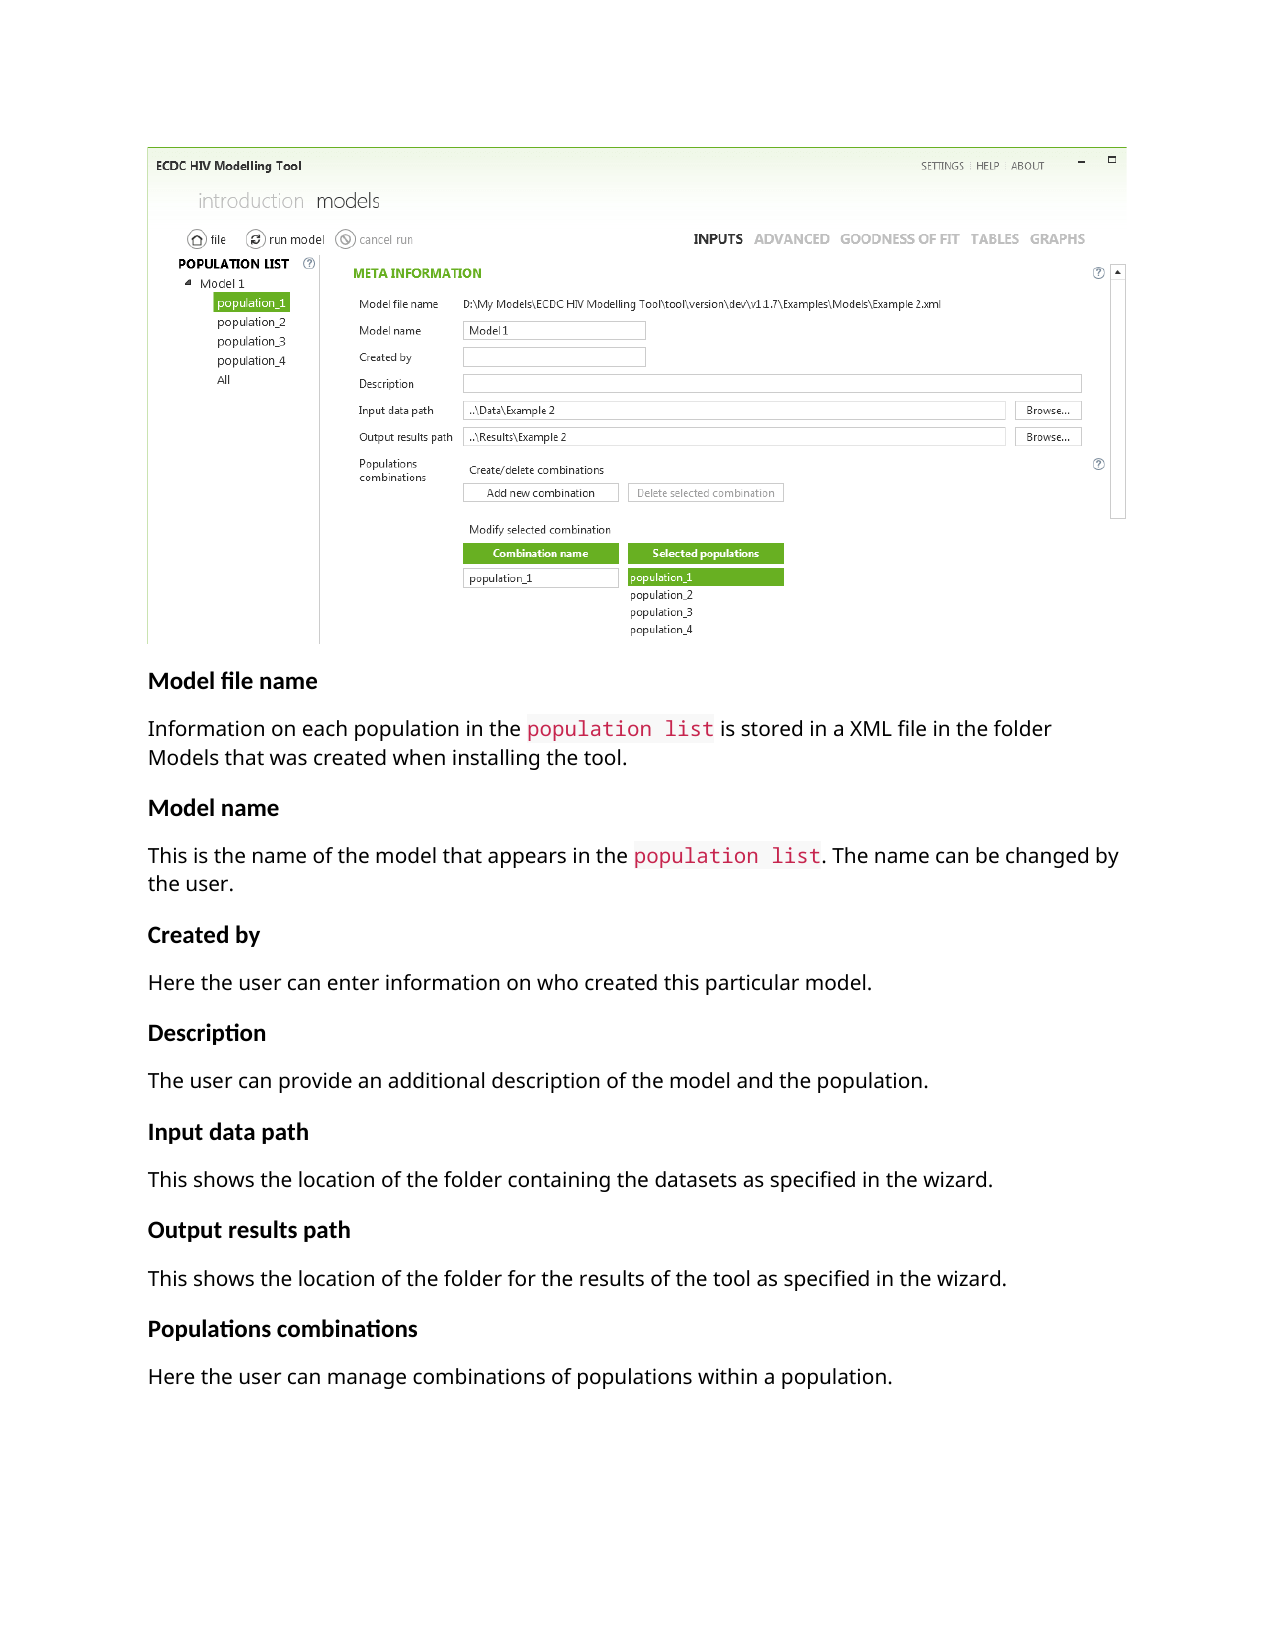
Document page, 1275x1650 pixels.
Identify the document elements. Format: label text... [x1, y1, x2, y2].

subtitle Populations combinations [148, 1313, 1127, 1343]
subtitle Input data path [148, 1116, 1127, 1146]
text Information on each population in the population list is stored in a XML file in the folder Models that was created when installing the tool. [148, 714, 1127, 771]
subtitle Model file name [148, 665, 1127, 695]
picture [147, 147, 1127, 644]
subtitle Output results path [148, 1214, 1127, 1245]
text Here the user can enter information on who created this particular model. [148, 968, 1127, 997]
text The user can provide an additional description of the model and the population. [148, 1067, 1127, 1095]
text This shows the location of the folder containing the datasets as specified in the wizard. [148, 1165, 1127, 1194]
subtitle Description [148, 1017, 1127, 1048]
text Here the user can manage combinations of populations within a population. [148, 1362, 1127, 1391]
text This shows the location of the folder for the results of the tool as specified in the wizard. [148, 1264, 1127, 1292]
subtitle Model name [148, 792, 1127, 822]
subtitle Created by [148, 919, 1127, 949]
text This is the name of the model that appears in the population list. The name can be changed by the user. [148, 841, 1127, 898]
